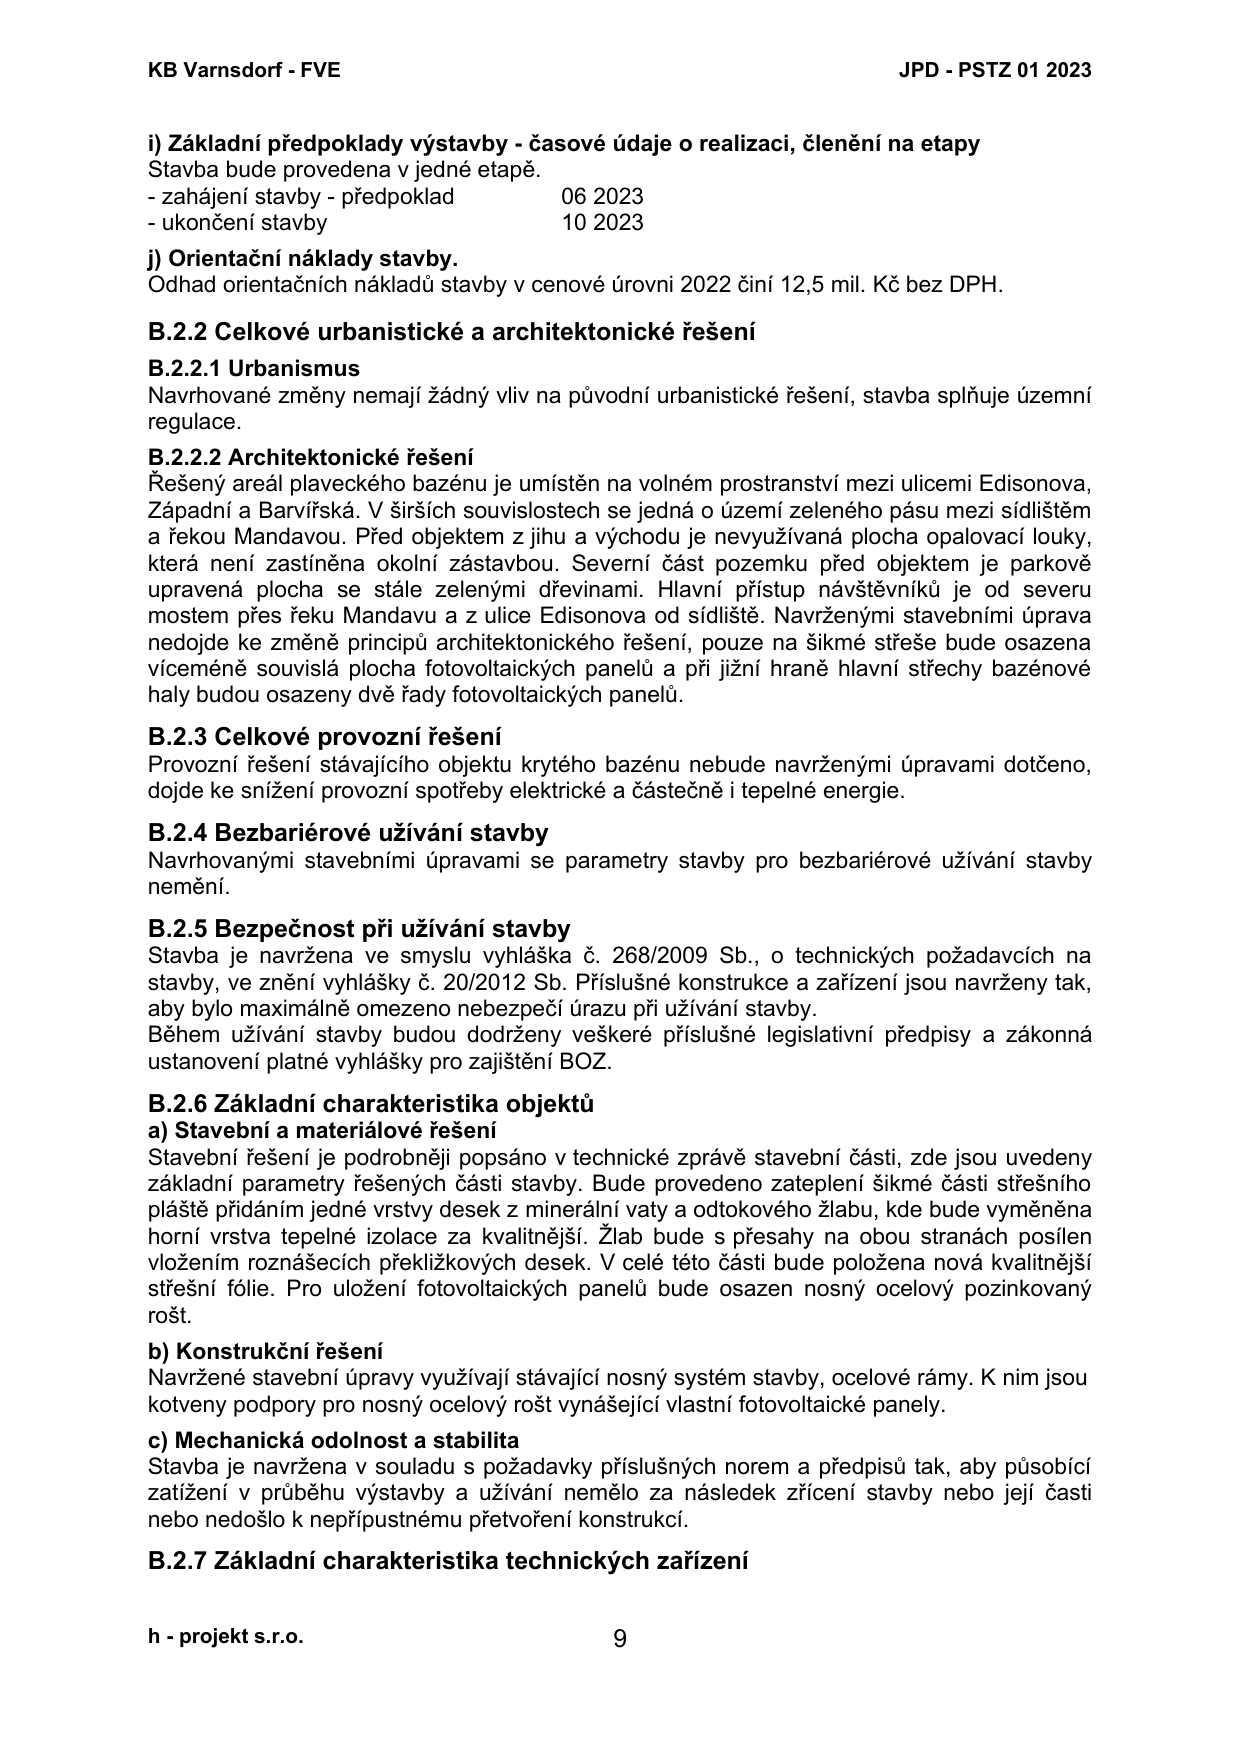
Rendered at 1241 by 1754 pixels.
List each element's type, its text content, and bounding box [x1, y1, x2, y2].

text Odhad orientačních nákladů stavby v cenové úrovni 2022 činí 12,5 mil. Kč bez DPH. [148, 271, 1092, 298]
text B.2.2 Celkové urbanistické a architektonické řešení [148, 317, 1092, 346]
text j) Orientační náklady stavby. [148, 245, 1092, 271]
text Stavba bude provedena v jedné etapě. [148, 156, 1092, 183]
text i) Základní předpoklady výstavby - časové údaje o realizaci, členění na etapy [148, 130, 1092, 156]
text Stavba je navržena ve smyslu vyhláška č. 268/2009 Sb., o technických požadavcích na stavby, ve znění vyhlášky č. 20/2012 Sb. Příslušné konstrukce a zařízení jsou navrženy tak, aby bylo maximálně omezeno nebezpečí úrazu při užívání stavby. [148, 942, 1092, 1021]
text - ukončení stavby 10 2023 [148, 209, 1092, 235]
text - zahájení stavby - předpoklad 06 2023 [148, 183, 1092, 209]
text c) Mechanická odolnost a stabilita [148, 1427, 1092, 1453]
text B.2.3 Celkové provozní řešení [148, 722, 1092, 751]
text Řešený areál plaveckého bazénu je umístěn na volném prostranství mezi ulicemi Edisonova, Západní a Barvířská. V širších souvislostech se jedná o území zeleného pásu mezi sídlištěm a řekou Mandavou. Před objektem z jihu a východu je nevyužívaná plocha opalovací louky, která není zastíněna okolní zástavbou. Severní část pozemku před objektem je parkově upravená plocha se stále zelenými dřevinami. Hlavní přístup návštěvníků je od severu mostem přes řeku Mandavu a z ulice Edisonova od sídliště. Navrženými stavebními úprava nedojde ke změně principů architektonického řešení, pouze na šikmé střeše bude osazena víceméně souvislá plocha fotovoltaických panelů a při jižní hraně hlavní střechy bazénové haly budou osazeny dvě řady fotovoltaických panelů. [148, 470, 1092, 708]
text B.2.2.1 Urbanismus [148, 355, 1092, 382]
text Během užívání stavby budou dodrženy veškeré příslušné legislativní předpisy a zákonná ustanovení platné vyhlášky pro zajištění BOZ. [148, 1021, 1092, 1074]
text B.2.5 Bezpečnost při užívání stavby [148, 914, 1092, 942]
text Navržené stavební úpravy využívají stávající nosný systém stavby, ocelové rámy. K nim jsou kotveny podpory pro nosný ocelový rošt vynášející vlastní fotovoltaické panely. [148, 1364, 1092, 1417]
text B.2.4 Bezbariérové užívání stavby [148, 818, 1092, 847]
text b) Konstrukční řešení [148, 1338, 1092, 1364]
text Provozní řešení stávajícího objektu krytého bazénu nebude navrženými úpravami dotčeno, dojde ke snížení provozní spotřeby elektrické a částečně i tepelné energie. [148, 751, 1092, 803]
text B.2.6 Základní charakteristika objektů [148, 1088, 1092, 1117]
text Stavební řešení je podrobněji popsáno v technické zprávě stavební části, zde jsou uvedeny základní parametry řešených části stavby. Bude provedeno zateplení šikmé části střešního pláště přidáním jedné vrstvy desek z minerální vaty a odtokového žlabu, kde bude vyměněna horní vrstva tepelné izolace za kvalitnější. Žlab bude s přesahy na obou stranách posílen vložením roznášecích překližkových desek. V celé této části bude položena nová kvalitnější střešní fólie. Pro uložení fotovoltaických panelů bude osazen nosný ocelový pozinkovaný rošt. [148, 1144, 1092, 1328]
text B.2.7 Základní charakteristika technických zařízení [148, 1546, 1092, 1575]
text Navrhovanými stavebními úpravami se parametry stavby pro bezbariérové užívání stavby nemění. [148, 847, 1092, 899]
text B.2.2.2 Architektonické řešení [148, 444, 1092, 470]
list Stavba je navržena v souladu s požadavky příslušných norem a předpisů tak, aby působící zatížení v průběhu výstavby a užívání nemělo za následek zřícení stavby nebo její časti nebo nedošlo k nepřípustnému přetvoření konstrukcí. [148, 1453, 1092, 1532]
text a) Stavební a materiálové řešení [148, 1117, 1092, 1144]
text Navrhované změny nemají žádný vliv na původní urbanistické řešení, stavba splňuje územní regulace. [148, 382, 1092, 434]
